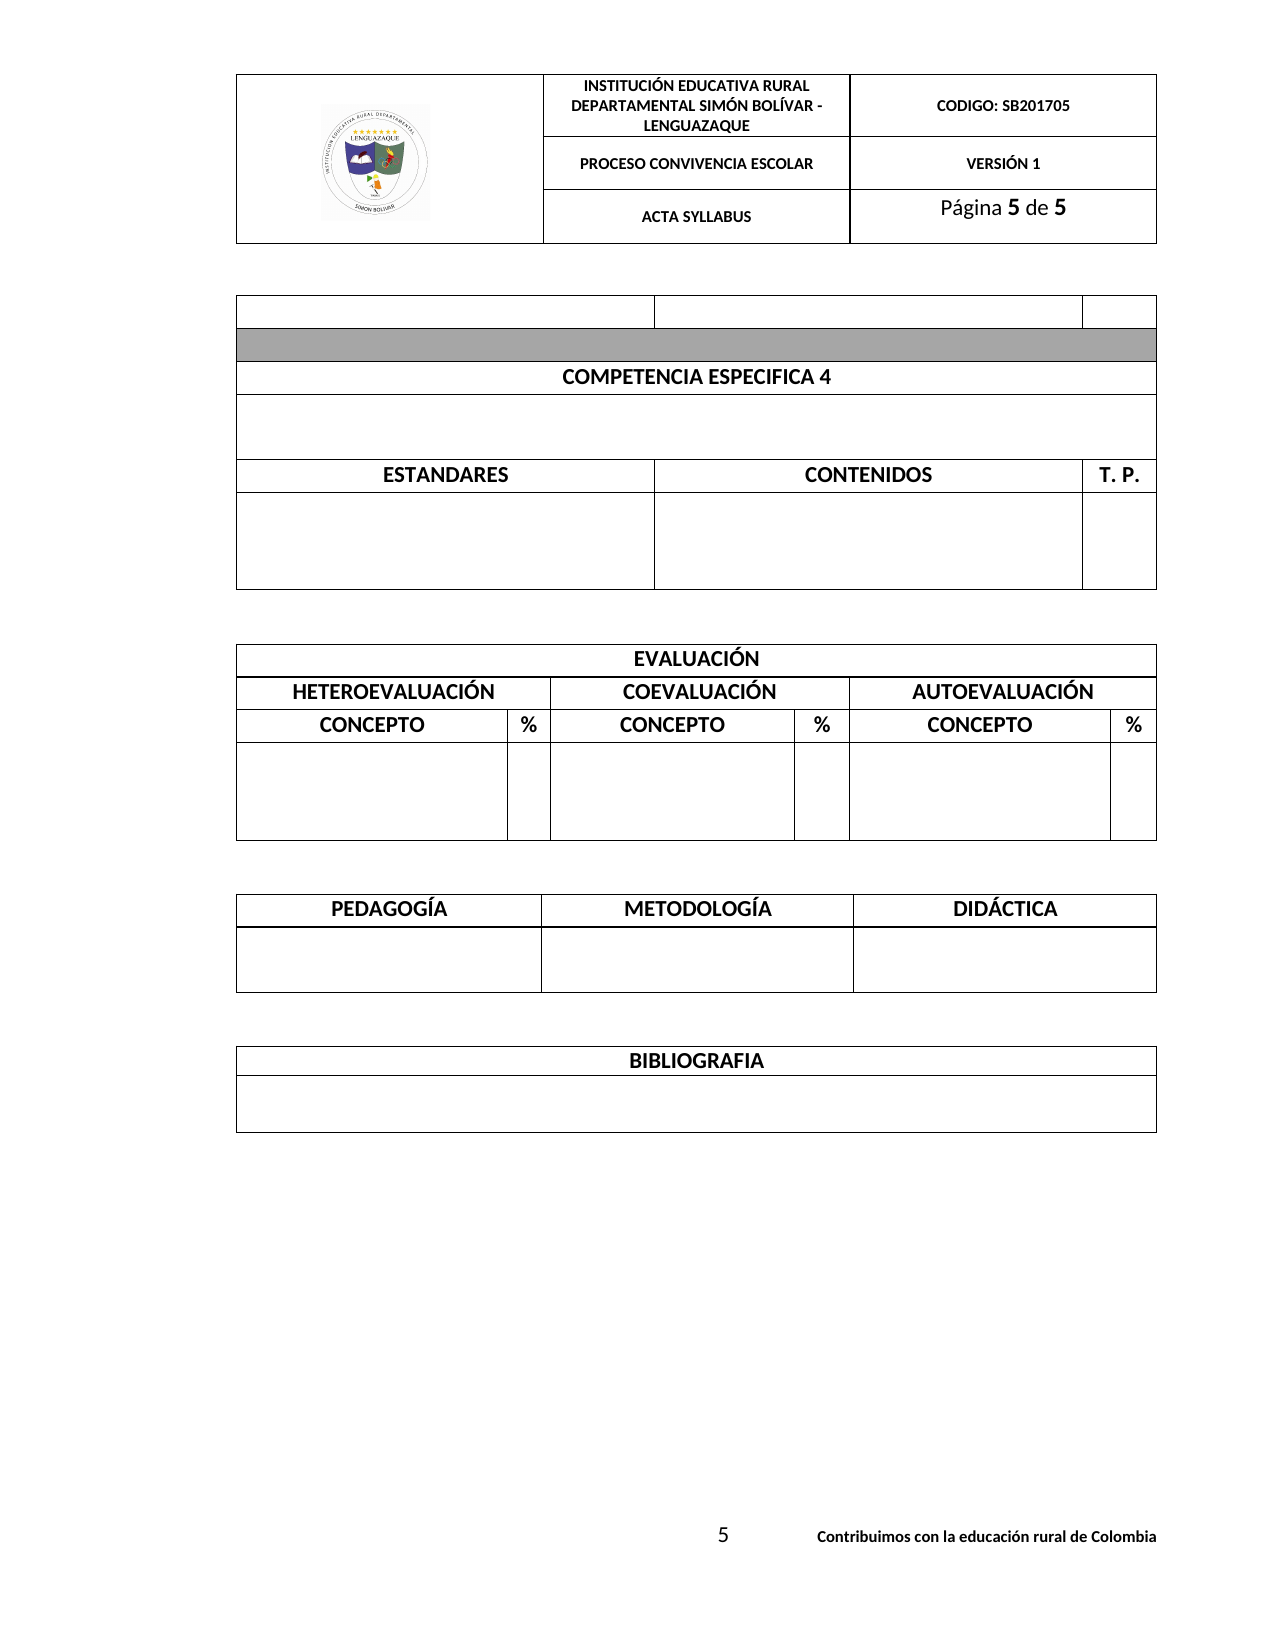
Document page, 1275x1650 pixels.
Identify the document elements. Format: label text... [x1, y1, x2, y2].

table_cell [237, 493, 654, 589]
table_cell [237, 928, 541, 992]
table_cell AUTOEVALUACIÓN [850, 678, 1156, 709]
table_cell % [795, 710, 849, 742]
table_cell CONTENIDOS [655, 460, 1082, 492]
picture [321, 104, 431, 221]
table_header EVALUACIÓN [237, 645, 1156, 676]
table_cell [551, 743, 794, 839]
table_header PEDAGOGÍA [237, 895, 541, 926]
table_cell [1083, 296, 1156, 328]
table_cell [1111, 743, 1156, 839]
table_header DIDÁCTICA [854, 895, 1156, 926]
table_cell [237, 329, 1156, 361]
table_cell [854, 928, 1156, 992]
table_cell COMPETENCIA ESPECIFICA 4 [237, 362, 1156, 394]
table_cell HETEROEVALUACIÓN [237, 678, 550, 709]
table_cell CONCEPTO [850, 710, 1110, 742]
table_cell [237, 743, 507, 839]
table_cell T. P. [1083, 460, 1156, 492]
table_cell % [508, 710, 550, 742]
table_cell CONCEPTO [551, 710, 794, 742]
table_header BIBLIOGRAFIA [237, 1047, 1156, 1075]
table_cell [542, 928, 853, 992]
table_cell ESTANDARES [237, 460, 654, 492]
table_cell COEVALUACIÓN [551, 678, 849, 709]
table_cell [795, 743, 849, 839]
table_cell [655, 296, 1082, 328]
table_cell [850, 743, 1110, 839]
table_cell [1083, 493, 1156, 589]
table_cell CONCEPTO [237, 710, 507, 742]
table_cell [237, 395, 1156, 459]
table_header METODOLOGÍA [542, 895, 853, 926]
table_cell [237, 1076, 1156, 1132]
table_cell [237, 296, 654, 328]
table_cell % [1111, 710, 1156, 742]
table_cell [508, 743, 550, 839]
table_cell [655, 493, 1082, 589]
